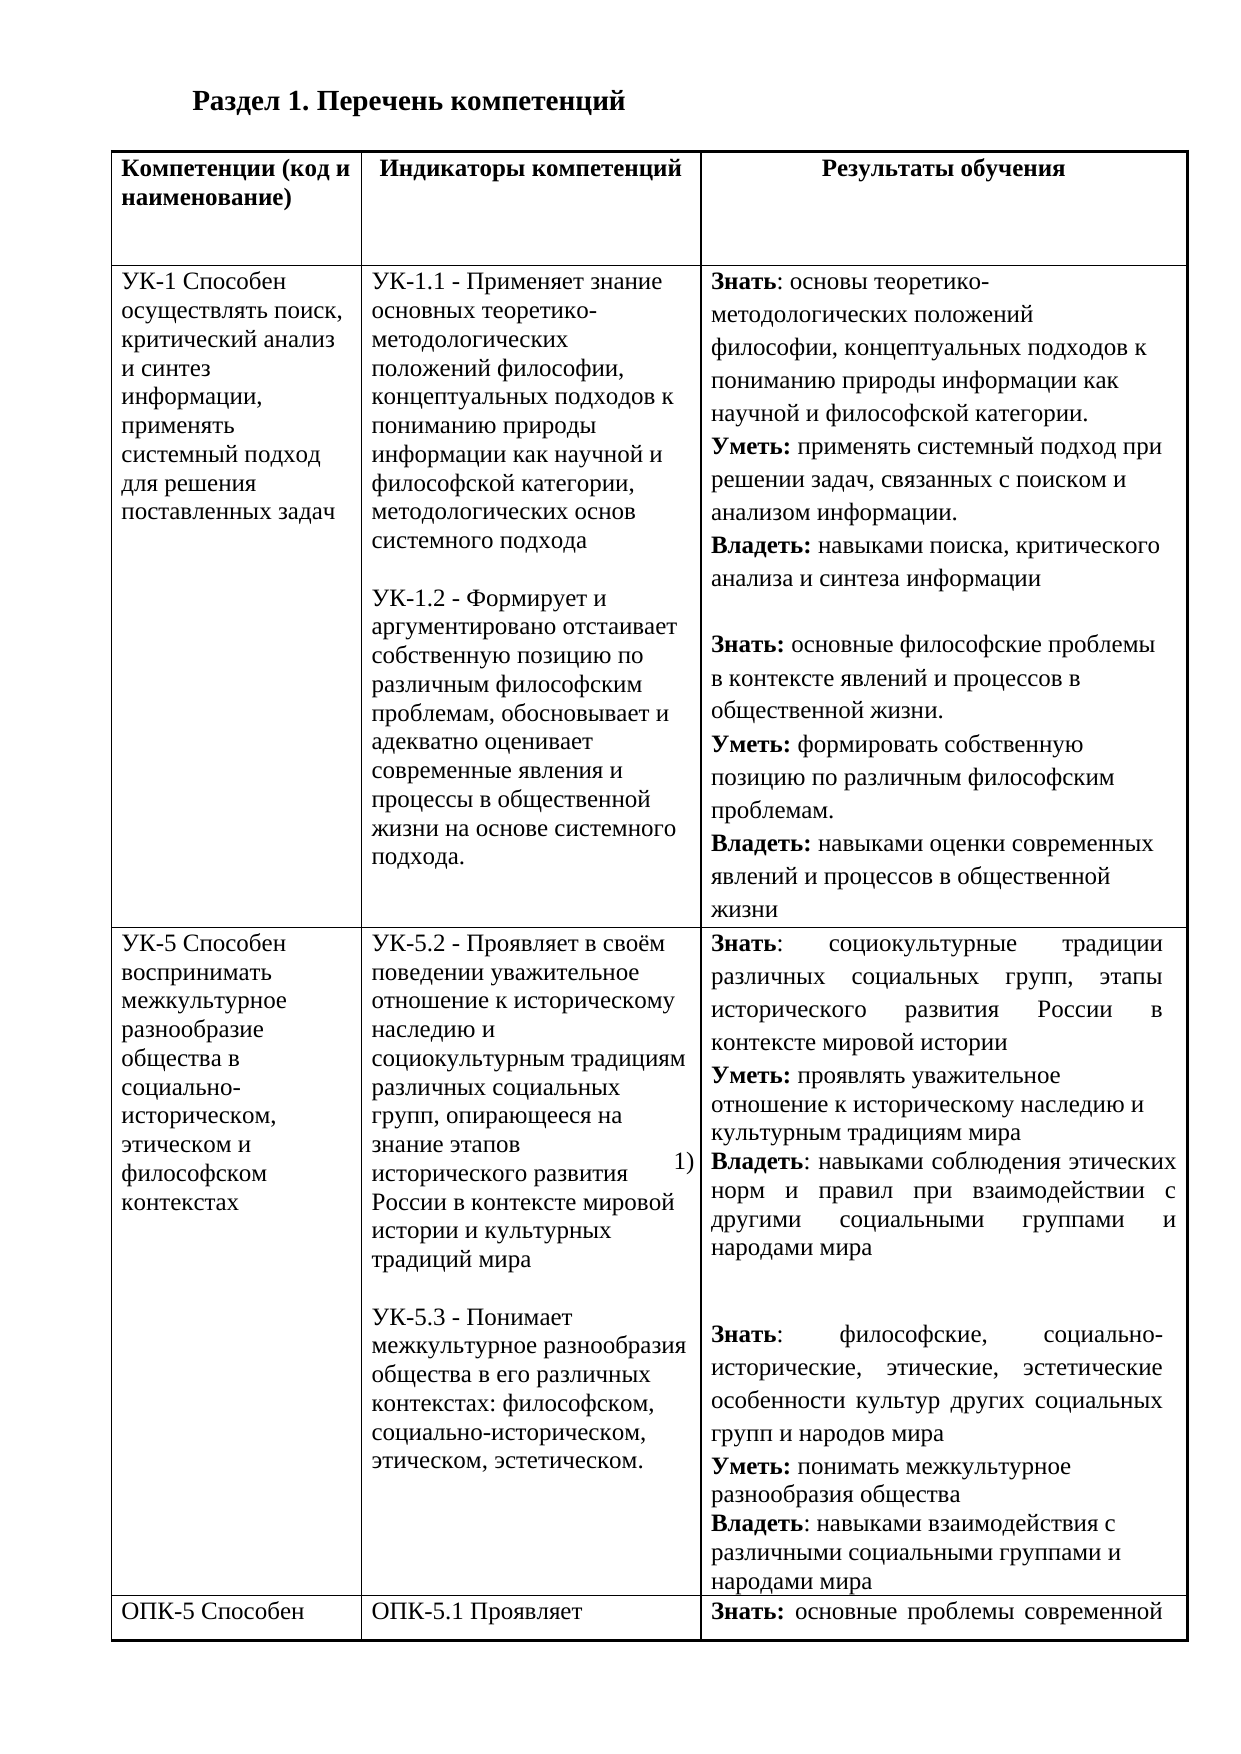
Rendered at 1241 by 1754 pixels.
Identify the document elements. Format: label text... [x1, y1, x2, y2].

table_cell Знать: основы теоретико-методологических положений философии, концептуальных подходов к пониманию природы информации как научной и философской категории. Уметь: применять системный подход при решении задач, связанных с поиском и анализом информации. Владеть: навыками поиска, критического анализа и синтеза информации Знать: основные философские проблемы в контексте явлений и процессов в общественной жизни. Уметь: формировать собственную позицию по различным философским проблемам. Владеть: навыками оценки современных явлений и процессов в общественной жизни [702, 266, 1186, 926]
table_header Компетенции (код и наименование) [112, 153, 361, 265]
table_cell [702, 1596, 1186, 1639]
table_cell Знать: социокультурные традиции различных социальных групп, этапы исторического развития России в контексте мировой истории Уметь: проявлять уважительное отношение к историческому наследию и культурным традициям мира Владеть: навыками соблюдения этических норм и правил при взаимодействии с другими социальными группами и народами мира Знать: философские, социально-исторические, этические, эстетические особенности культур других социальных групп и народов мира Уметь: понимать межкультурное разнообразия общества Владеть: навыками взаимодействия с различными социальными группами и народами мира [702, 928, 1186, 1594]
table_header Индикаторы компетенций [362, 153, 700, 265]
table_cell УК-1 Способен осуществлять поиск, критический анализ и синтез информации, применять системный подход для решения поставленных задач [112, 266, 361, 926]
table_cell УК-5 Способен воспринимать межкультурное разнообразие общества в социально-историческом, этическом и философском контекстах [112, 928, 361, 1594]
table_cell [362, 1596, 700, 1639]
table_cell УК-1.1 - Применяет знание основных теоретико-методологических положений философии, концептуальных подходов к пониманию природы информации как научной и философской категории, методологических основ системного подхода УК-1.2 - Формирует и аргументировано отстаивает собственную позицию по различным философским проблемам, обосновывает и адекватно оценивает современные явления и процессы в общественной жизни на основе системного подхода. [362, 266, 700, 926]
table_header Результаты обучения [702, 153, 1186, 265]
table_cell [112, 1596, 361, 1639]
table_cell УК-5.2 - Проявляет в своём поведении уважительное отношение к историческому наследию и социокультурным традициям различных социальных групп, опирающееся на знание этапов исторического развития России в контексте мировой истории и культурных традиций мира УК-5.3 - Понимает межкультурное разнообразия общества в его различных контекстах: философском, социально-историческом, этическом, эстетическом. [362, 928, 700, 1594]
text Раздел 1. Перечень компетенций [118, 83, 1181, 116]
